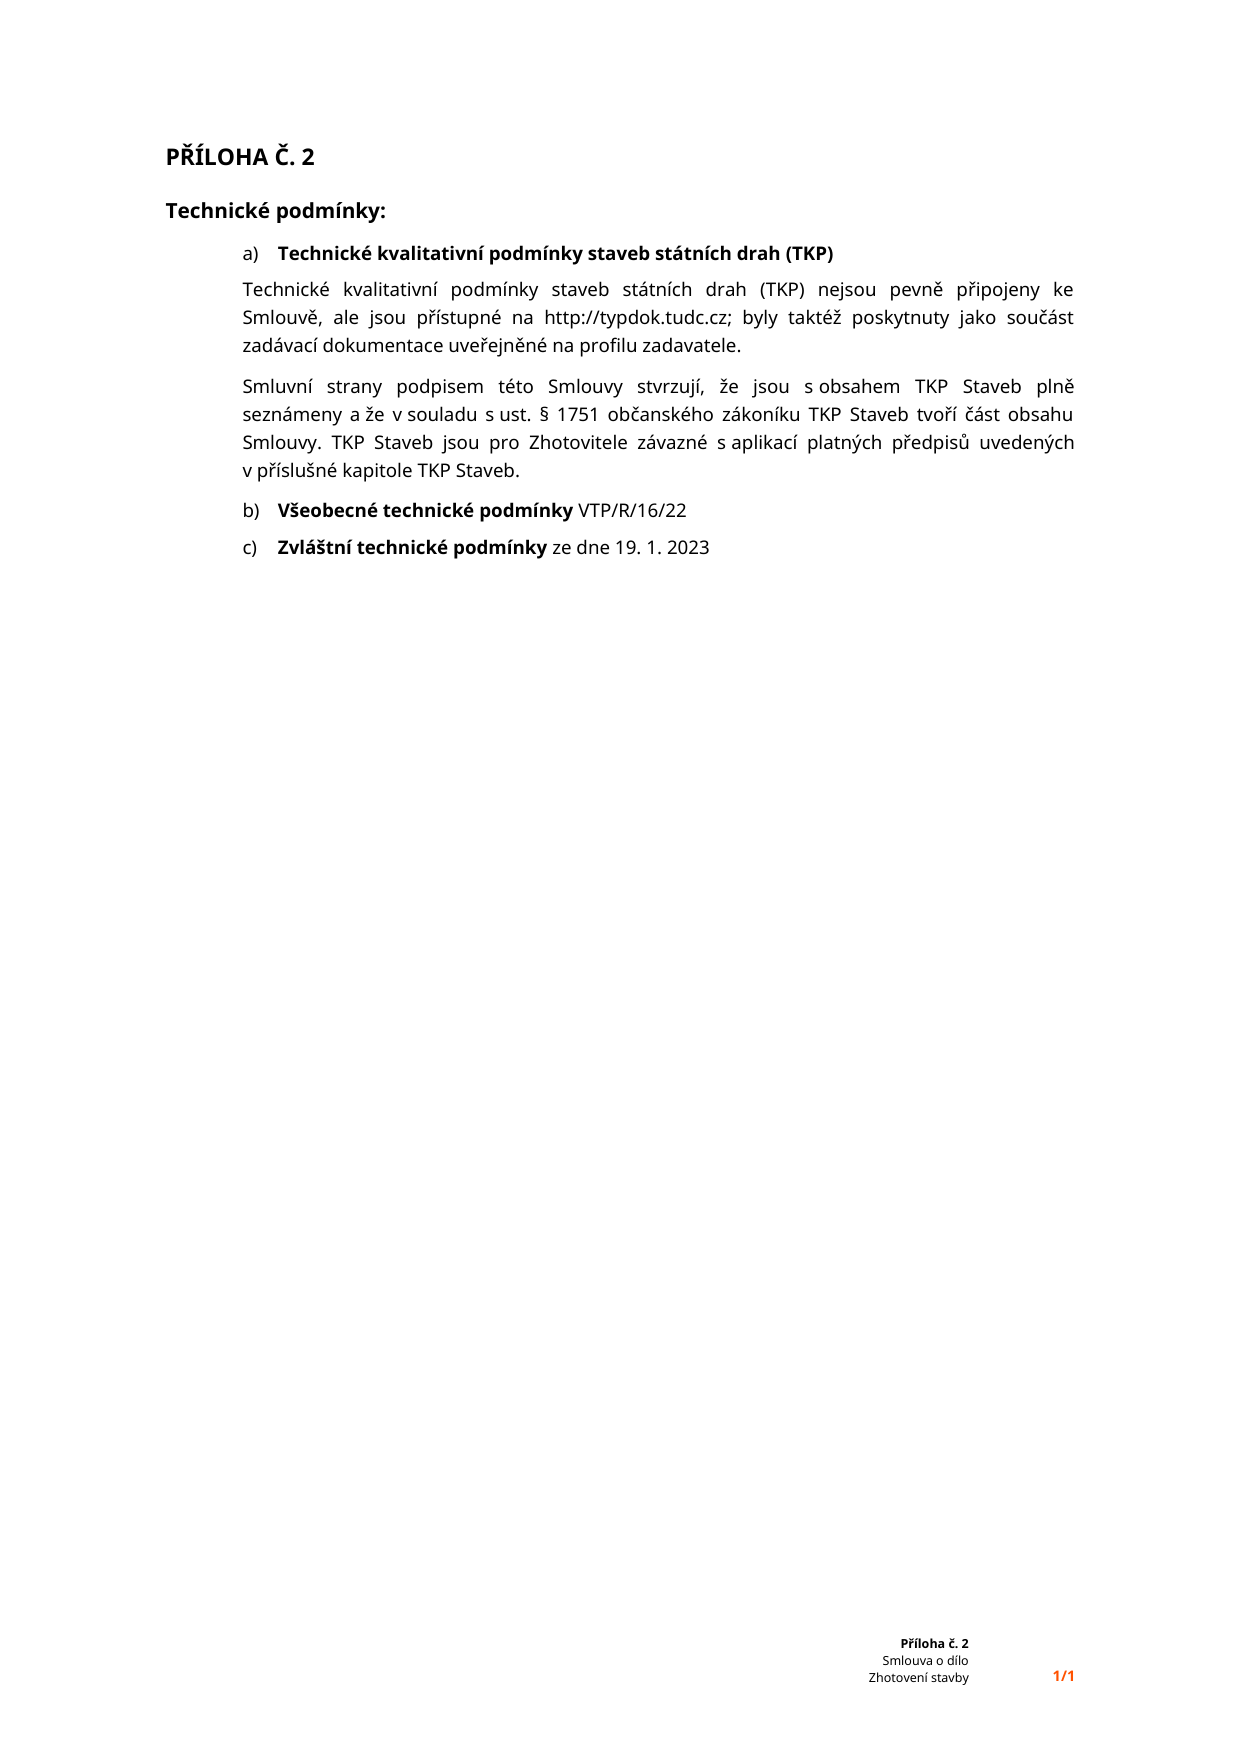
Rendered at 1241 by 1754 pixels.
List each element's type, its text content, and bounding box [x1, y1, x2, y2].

text Technické kvalitativní podmínky staveb státních drah (TKP) nejsou pevně připojeny ke Smlouvě, ale jsou přístupné na http://typdok.tudc.cz; byly taktéž poskytnuty jako součást zadávací dokumentace uveřejněné na profilu zadavatele. [242, 277, 1075, 358]
text Smluvní strany podpisem této Smlouvy stvrzují, že jsou s obsahem TKP Staveb plně seznámeny a že v souladu s ust. § 1751 občanského zákoníku TKP Staveb tvoří část obsahu Smlouvy. TKP Staveb jsou pro Zhotovitele závazné s aplikací platných předpisů uvedených v příslušné kapitole TKP Staveb. [242, 373, 1075, 483]
text Zvláštní technické podmínky ze dne 19. 1. 2023 [242, 534, 1075, 560]
list Technické kvalitativní podmínky staveb státních drah (TKP) [242, 240, 1075, 266]
text Všeobecné technické podmínky VTP/R/16/22 [242, 498, 1075, 523]
text Technické podmínky: [165, 197, 1075, 225]
text Příloha č. 2 [165, 141, 1075, 173]
